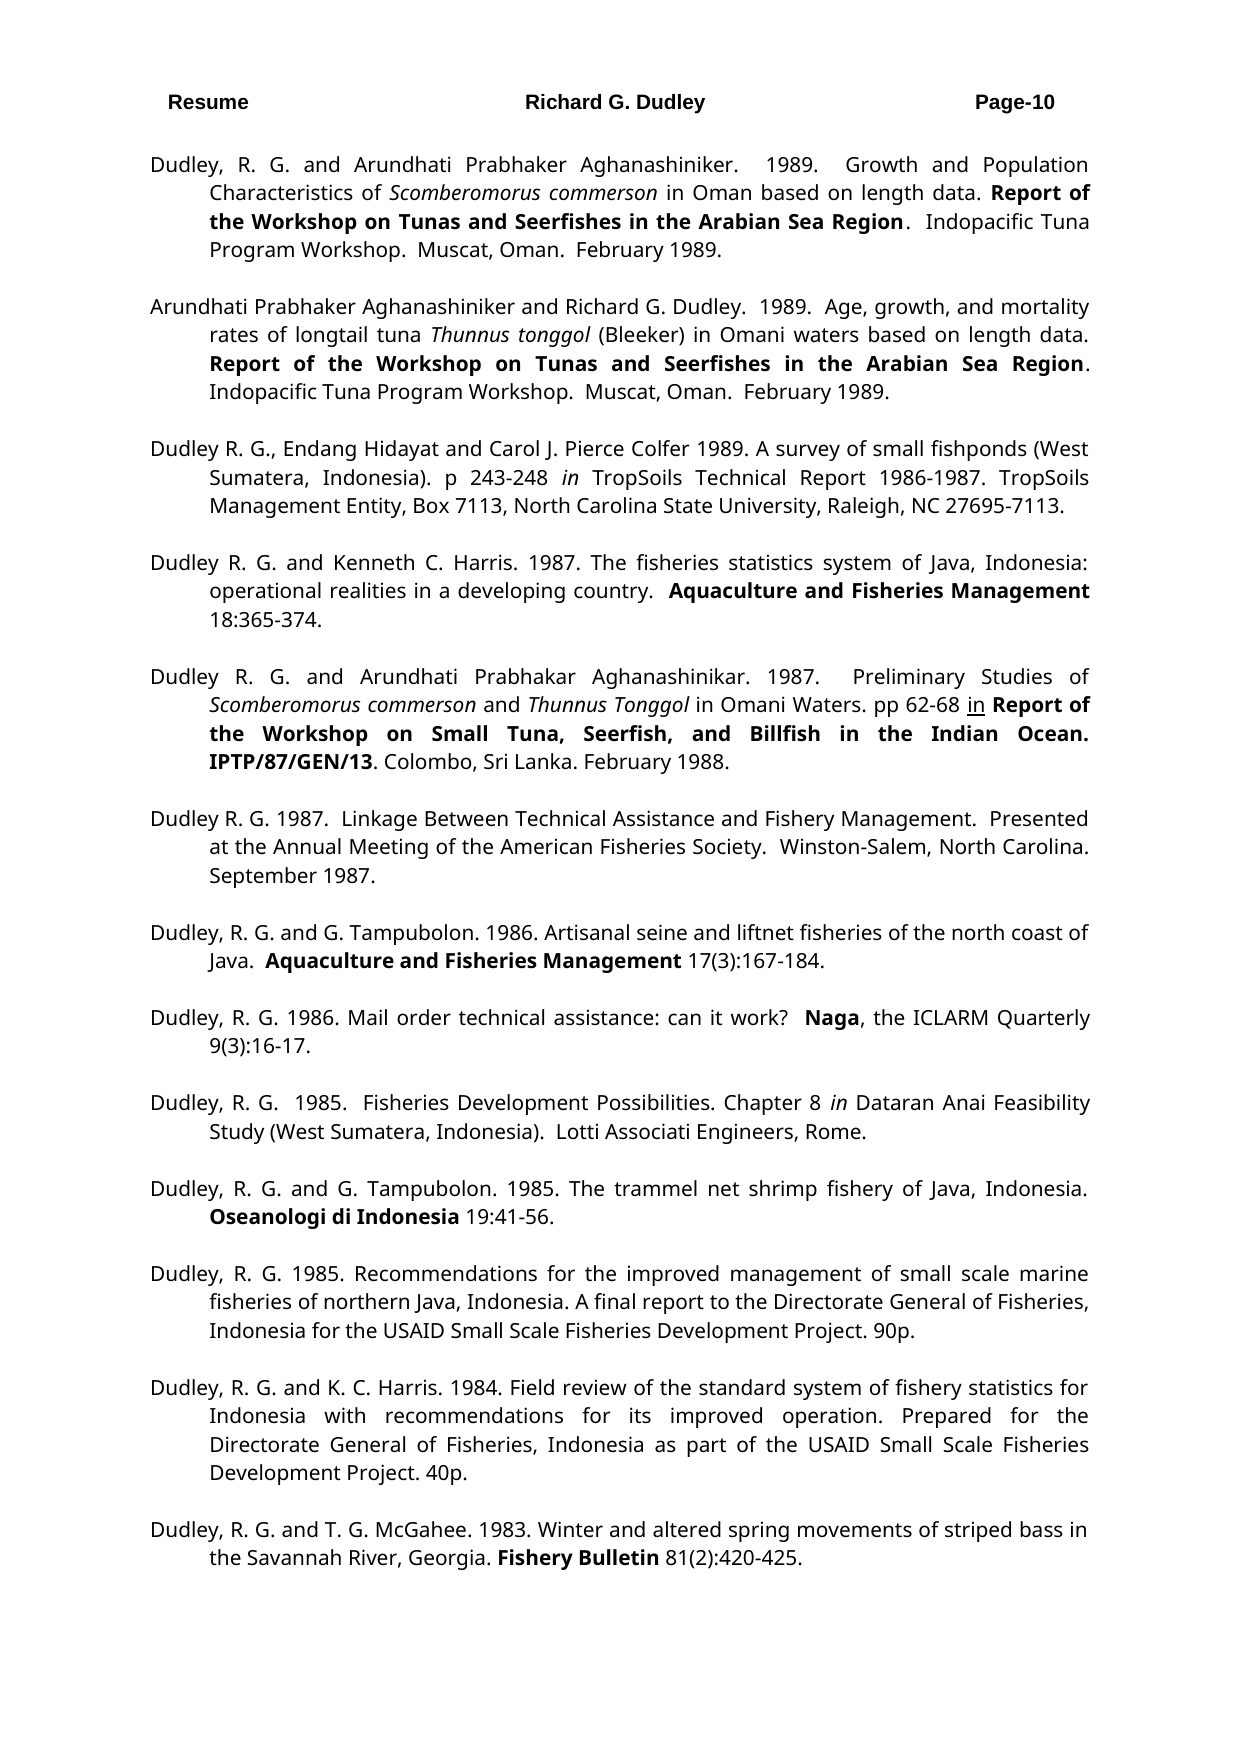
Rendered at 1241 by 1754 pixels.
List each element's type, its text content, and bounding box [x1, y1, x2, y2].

text Dudley, R. G. and K. C. Harris. 1984. Field review of the standard system of fishery statistics for with recommendations for its improved operation. Prepared for the Directorate General of Fisheries, as part of the USAID Small Scale Fisheries Development Project. 40p. [150, 1373, 1090, 1487]
text R. G. and Kenneth C. Harris. 1987. The fisheries statistics system of : operational realities in a developing country. Aquaculture and Fisheries Management 18:365-374. [150, 548, 1090, 633]
text Dudley, R. G. 1985. Recommendations for the improved management of small scale marine fisheries of northern . A final report to the Directorate General of Fisheries, for the USAID Small Scale Fisheries Development Project. 90p. [150, 1259, 1090, 1344]
text Dudley, R. G. and Arundhati Prabhaker Aghanashiniker. 1989. Growth and Population Characteristics of Scomberomorus commerson in based on length data. Report of the Workshop on Tunas and Seerfishes in the Region. Indopacific Tuna Program Workshop. . February 1989. [150, 150, 1090, 264]
text R. G. 1987. Linkage Between Technical Assistance and Fishery Management. Presented at the Annual Meeting of the American Fisheries Society. . September 1987. [150, 804, 1090, 889]
text Arundhati Prabhaker Aghanashiniker and Richard G. Dudley. 1989. Age, growth, and mortality rates of longtail tuna Thunnus tonggol (Bleeker) in Omani waters based on length data. Report of the Workshop on Tunas and Seerfishes in the Region. Indopacific Tuna Program Workshop. . February 1989. [150, 292, 1090, 406]
text R. G., Endang Hidayat and Carol J. Pierce Colfer 1989. A survey of small fishponds (West Sumatera, ). p 243-248 in TropSoils Technical Report 1986-1987. TropSoils Management Entity, State University, . [150, 434, 1090, 520]
text Dudley, R. G. and T. G. McGahee. 1983. Winter and altered spring movements of striped bass in the Savannah River, . Fishery Bulletin 81(2):420-425. [150, 1515, 1090, 1572]
text Dudley, R. G. 1986. Mail order technical assistance: can it work? Naga, the ICLARM Quarterly 9(3):16-17. [150, 1003, 1090, 1060]
text Dudley, R. G. 1985. Fisheries Development Possibilities. Chapter 8 in Dataran Anai Feasibility Study (West ). Lotti Associati Engineers, . [150, 1088, 1090, 1145]
text Dudley, R. G. and G. Tampubolon. 1985. The trammel net shrimp fishery of . Oseanologi di Indonesia 19:41-56. [150, 1174, 1090, 1231]
text R. G. and Arundhati Prabhakar Aghanashinikar. 1987. Preliminary Studies of Scomberomorus commerson and Thunnus Tonggol in Omani Waters. pp 62-68 in Report of the Workshop on Small Tuna, Seerfish, and Billfish in the . IPTP/87/GEN/13. . February 1988. [150, 662, 1090, 776]
text Dudley, R. G. and G. Tampubolon. 1986. Artisanal seine and liftnet fisheries of the north coast of Java. Aquaculture and Fisheries Management 17(3):167-184. [150, 918, 1090, 975]
